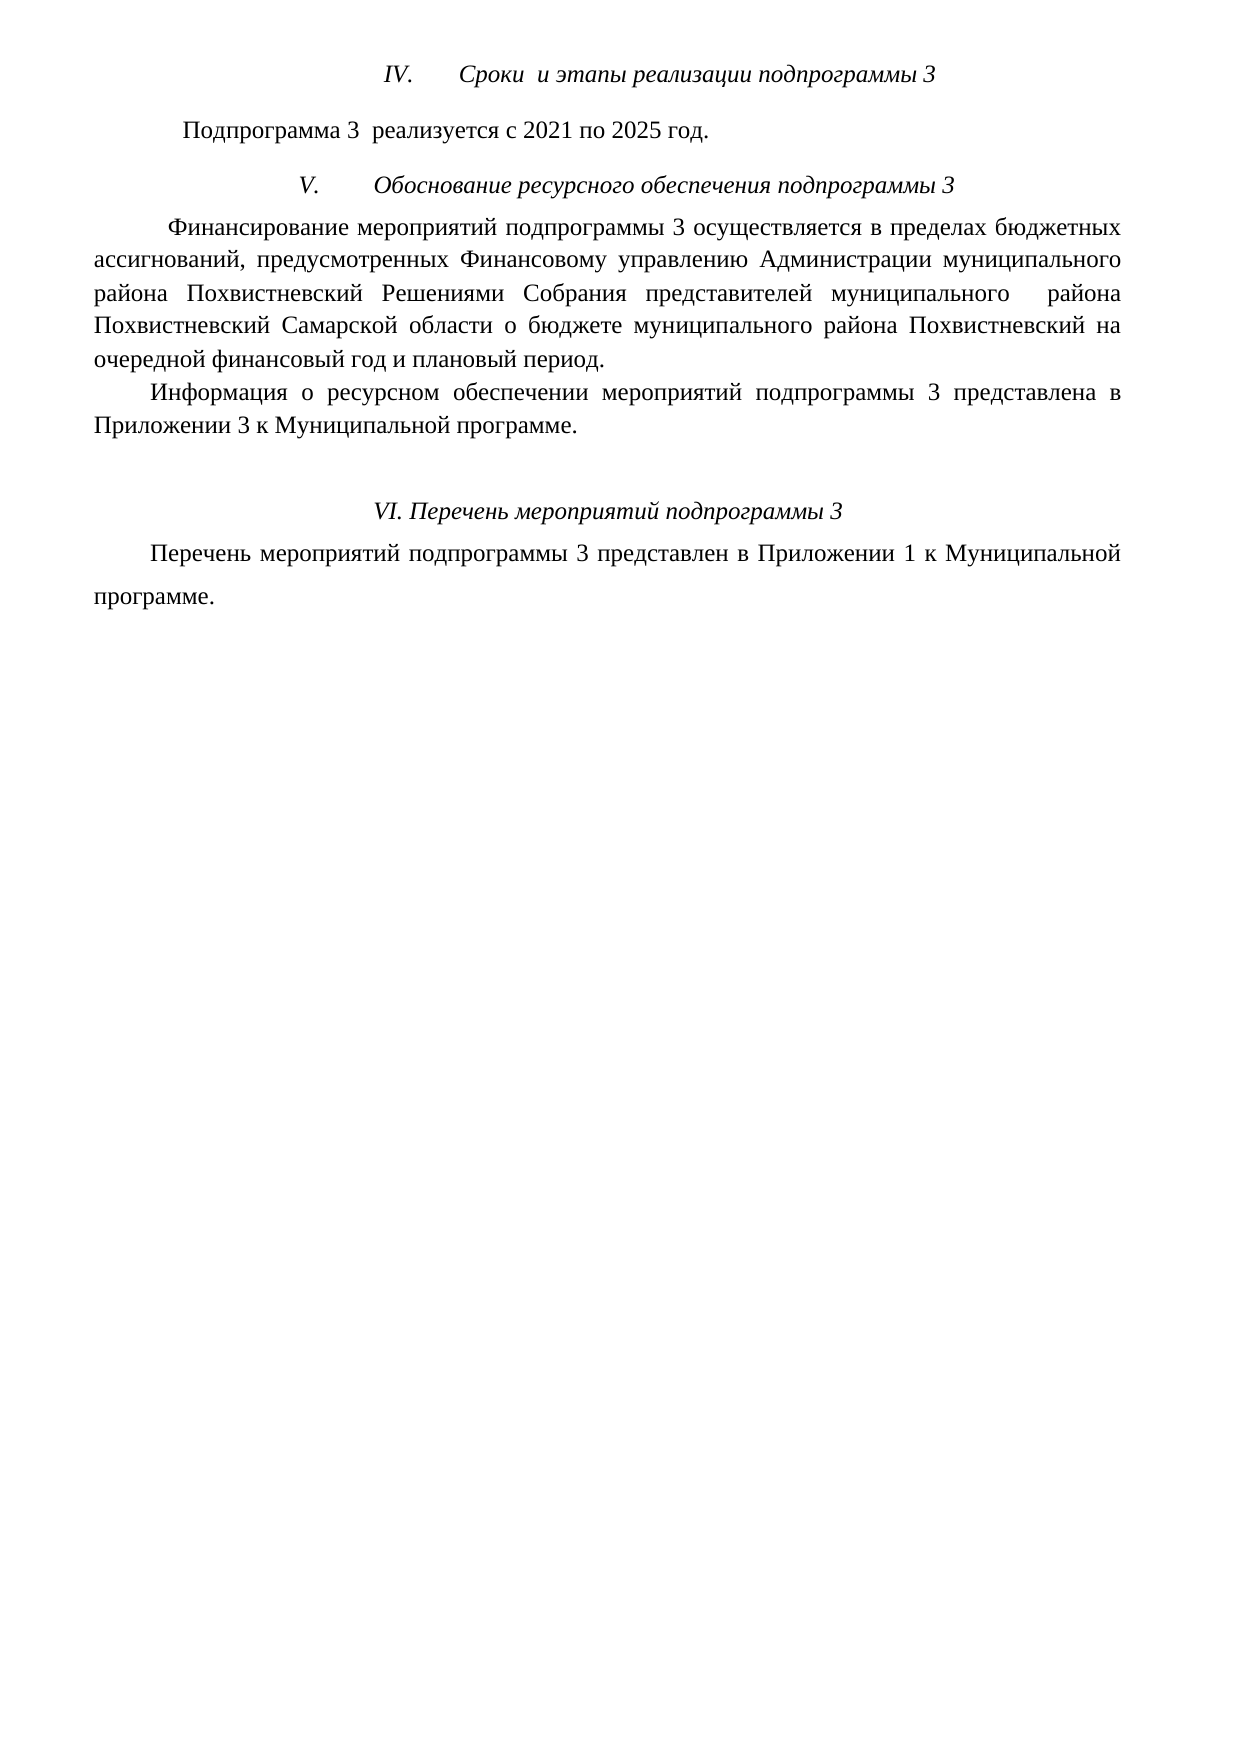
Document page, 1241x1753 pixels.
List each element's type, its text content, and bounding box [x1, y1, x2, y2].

text Финансирование мероприятий подпрограммы 3 осуществляется в пределах бюджетных ассигнований, предусмотренных Финансовому управлению Администрации муниципального района Похвистневский Решениями Собрания представителей муниципального района Похвистневский Самарской области о бюджете муниципального района Похвистневский на очередной финансовый год и плановый период. [94, 212, 1122, 372]
list Сроки и этапы реализации подпрограммы 3 [197, 59, 1122, 88]
text VI. Перечень мероприятий подпрограммы 3 [94, 496, 1122, 525]
text Подпрограмма 3 реализуется с 2021 по 2025 год. [94, 115, 1122, 143]
list Обоснование ресурсного обеспечения подпрограммы 3 [131, 170, 1122, 199]
text Перечень мероприятий подпрограммы 3 представлен в Приложении 1 к Муниципальной программе. [94, 538, 1122, 609]
text Информация о ресурсном обеспечении мероприятий подпрограммы 3 представлена в Приложении 3 к Муниципальной программе. [94, 377, 1122, 438]
